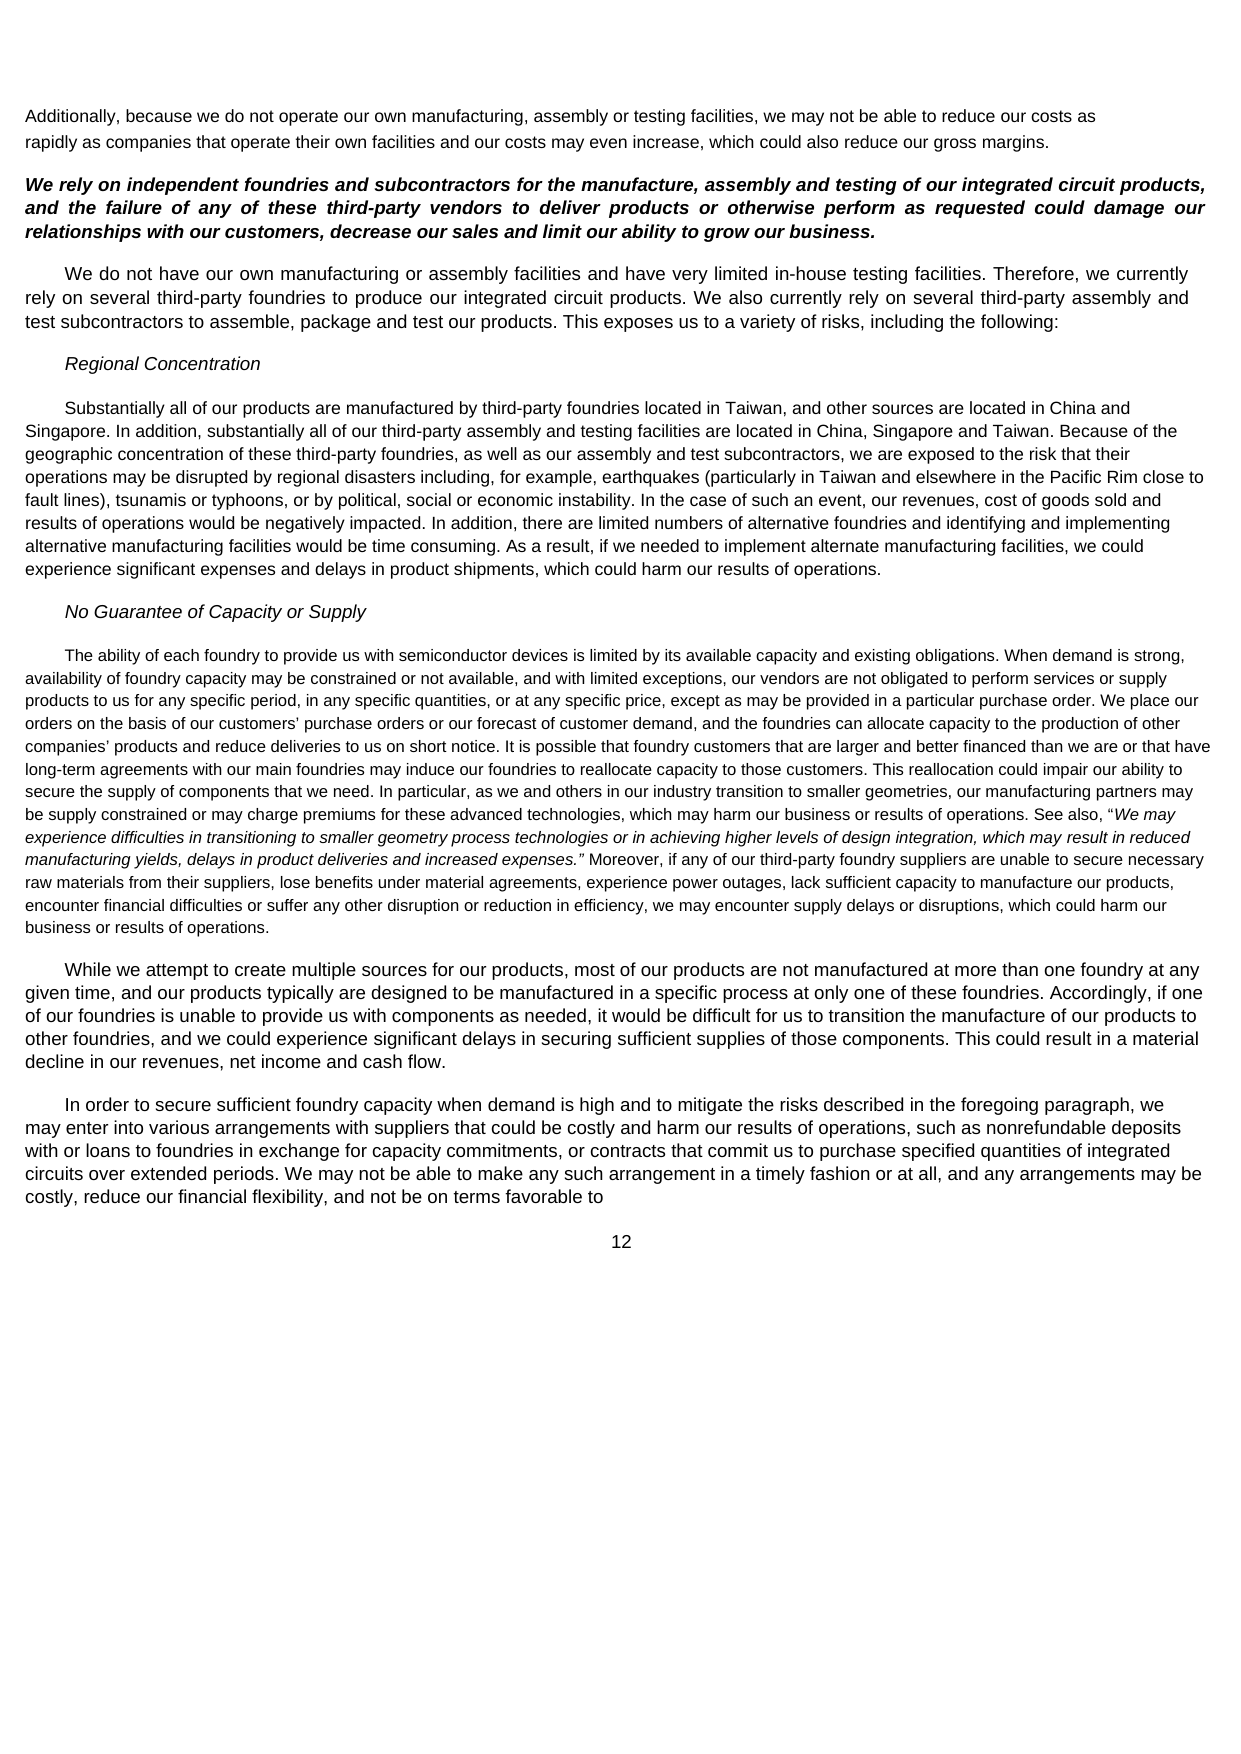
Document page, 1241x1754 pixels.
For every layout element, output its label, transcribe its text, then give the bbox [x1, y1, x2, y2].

text We rely on independent foundries and subcontractors for the manufacture, assembly and testing of our integrated circuit products, and the failure of any of these third-party vendors to deliver products or otherwise perform as requested could damage our relationships with our customers, decrease our sales and limit our ability to grow our business. [25, 173, 1207, 242]
text Additionally, because we do not operate our own manufacturing, assembly or testing facilities, we may not be able to reduce our costs as rapidly as companies that operate their own facilities and our costs may even increase, which could also reduce our gross margins. [25, 106, 1130, 152]
text The ability of each foundry to provide us with semiconductor devices is limited by its available capacity and existing obligations. When demand is strong, availability of foundry capacity may be constrained or not available, and with limited exceptions, our vendors are not obligated to perform services or supply products to us for any specific period, in any specific quantities, or at any specific price, except as may be provided in a particular purchase order. We place our orders on the basis of our customers’ purchase orders or our forecast of customer demand, and the foundries can allocate capacity to the production of other companies’ products and reduce deliveries to us on short notice. It is possible that foundry customers that are larger and better financed than we are or that have long-term agreements with our main foundries may induce our foundries to reallocate capacity to those customers. This reallocation could impair our ability to secure the supply of components that we need. In particular, as we and others in our industry transition to smaller geometries, our manufacturing partners may be supply constrained or may charge premiums for these advanced technologies, which may harm our business or results of operations. See also, “We may experience difficulties in transitioning to smaller geometry process technologies or in achieving higher levels of design integration, which may result in reduced manufacturing yields, delays in product deliveries and increased expenses.” Moreover, if any of our third-party foundry suppliers are unable to secure necessary raw materials from their suppliers, lose benefits under material agreements, experience power outages, lack sufficient capacity to manufacture our products, encounter financial difficulties or suffer any other disruption or reduction in efficiency, we may encounter supply delays or disruptions, which could harm our business or results of operations. [25, 646, 1215, 937]
text No Guarantee of Capacity or Supply [64, 601, 1215, 622]
text Substantially all of our products are manufactured by third-party foundries located in Taiwan, and other sources are located in China and Singapore. In addition, substantially all of our third-party assembly and testing facilities are located in China, Singapore and Taiwan. Because of the geographic concentration of these third-party foundries, as well as our assembly and test subcontractors, we are exposed to the risk that their operations may be disrupted by regional disasters including, for example, earthquakes (particularly in Taiwan and elsewhere in the Pacific Rim close to fault lines), tsunamis or typhoons, or by political, social or economic instability. In the case of such an event, our revenues, cost of goods sold and results of operations would be negatively impacted. In addition, there are limited numbers of alternative foundries and identifying and implementing alternative manufacturing facilities would be time consuming. As a result, if we needed to implement alternate manufacturing facilities, we could experience significant expenses and delays in product shipments, which could harm our results of operations. [25, 398, 1209, 579]
text Regional Concentration [64, 353, 1215, 374]
text We do not have our own manufacturing or assembly facilities and have very limited in-house testing facilities. Therefore, we currently rely on several third-party foundries to produce our integrated circuit products. We also currently rely on several third-party assembly and test subcontractors to assemble, package and test our products. This exposes us to a variety of risks, including the following: [25, 263, 1190, 332]
text In order to secure sufficient foundry capacity when demand is high and to mitigate the risks described in the foregoing paragraph, we may enter into various arrangements with suppliers that could be costly and harm our results of operations, such as nonrefundable deposits with or loans to foundries in exchange for capacity commitments, or contracts that commit us to purchase specified quantities of integrated circuits over extended periods. We may not be able to make any such arrangement in a timely fashion or at all, and any arrangements may be costly, reduce our financial flexibility, and not be on terms favorable to [25, 1094, 1203, 1207]
text While we attempt to create multiple sources for our products, most of our products are not manufactured at more than one foundry at any given time, and our products typically are designed to be manufactured in a specific process at only one of these foundries. Accordingly, if one of our foundries is unable to provide us with components as needed, it would be difficult for us to transition the manufacture of our products to other foundries, and we could experience significant delays in securing sufficient supplies of those components. This could result in a material decline in our revenues, net income and cash flow. [25, 959, 1207, 1073]
text 12 [25, 1231, 1217, 1253]
